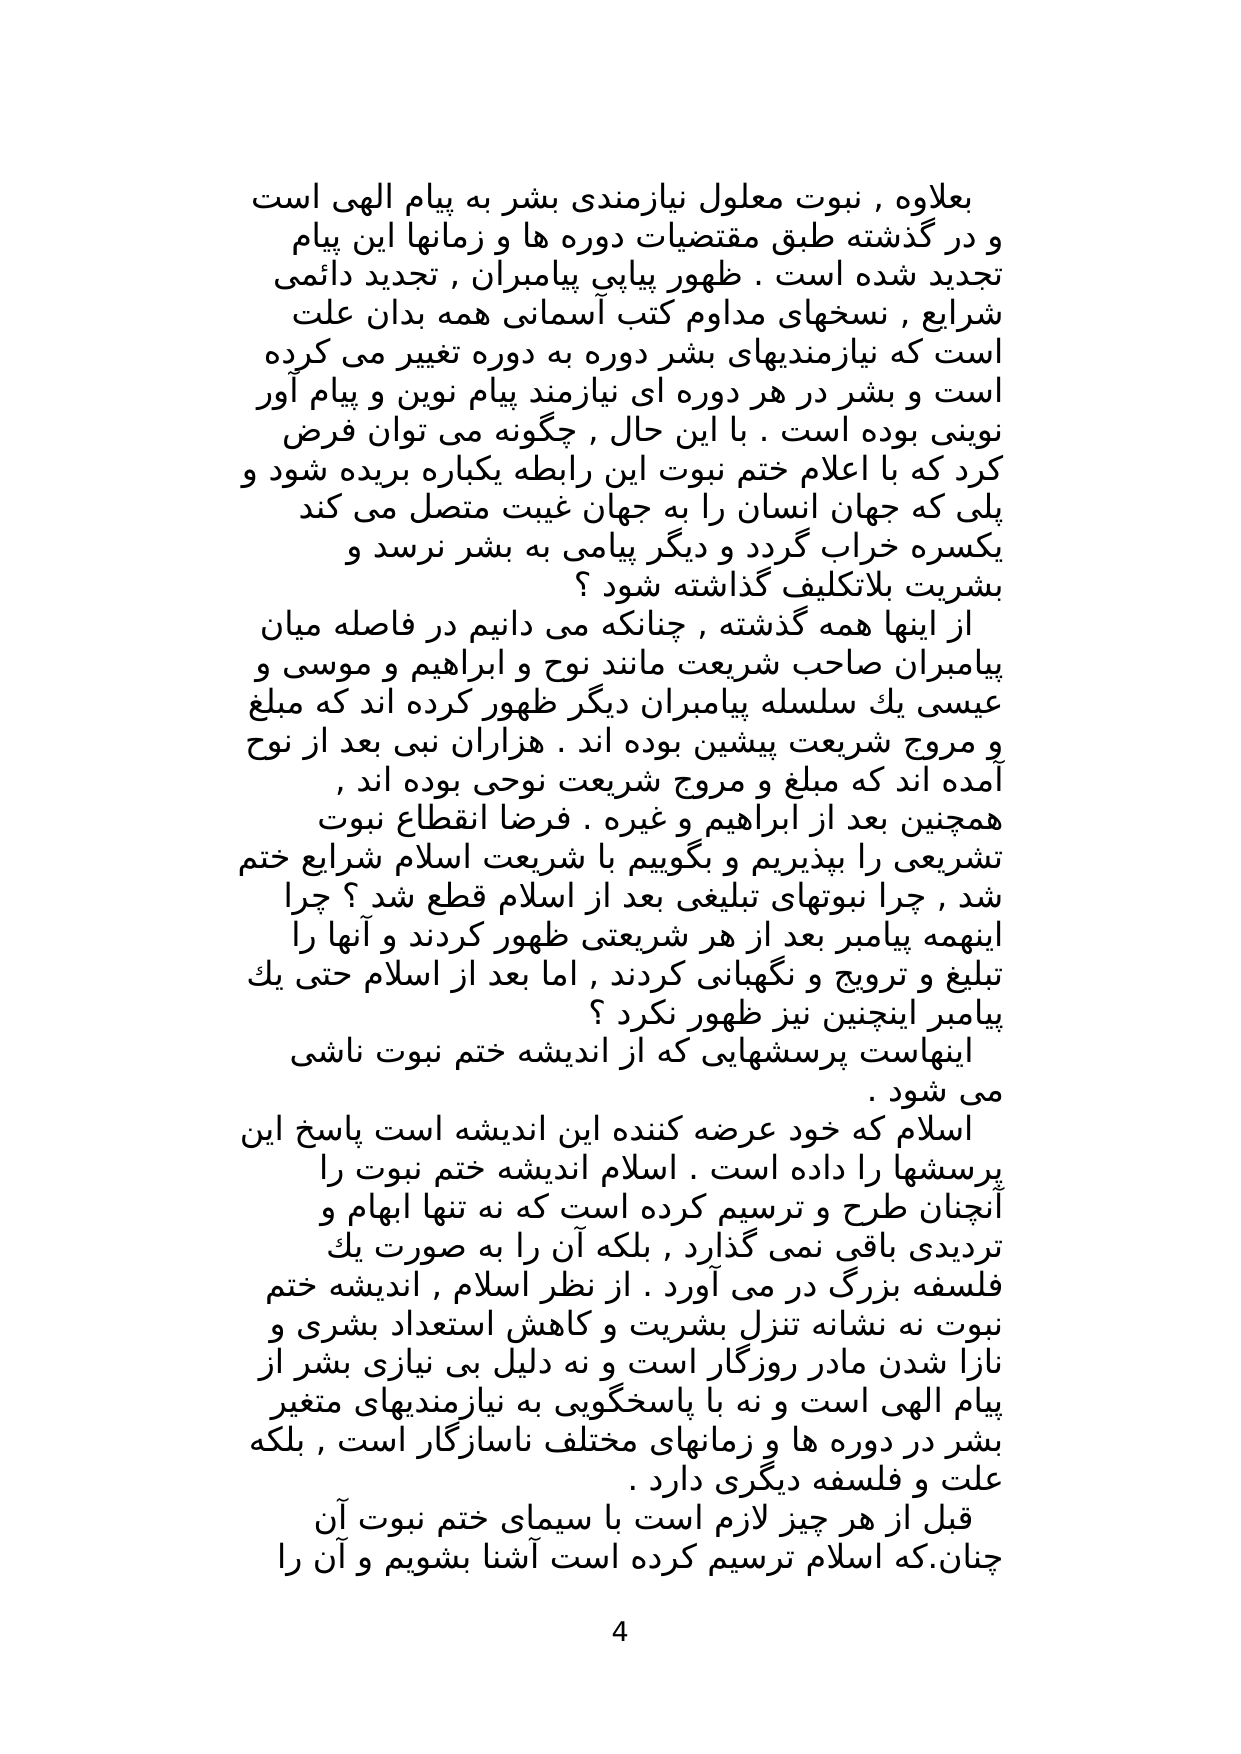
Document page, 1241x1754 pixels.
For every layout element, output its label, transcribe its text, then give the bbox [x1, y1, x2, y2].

text بعلاوه , نبوت معلول نيازمندى بشر به پيام الهى است و در گذشته طبق مقتضيات دوره ها و زمانها اين پيام تجديد شده است . ظهور پياپى پيامبران , تجديد دائمى شرايع , نسخهاى مداوم كتب آسمانى همه بدان علت است كه نيازمنديهاى بشر دوره به دوره تغيير مى كرده است و بشر در هر دوره اى نيازمند پيام نوين و پيام آور نوينى بوده است . با اين حال , چگونه مى توان فرض كرد كه با اعلام ختم نبوت اين رابطه يكباره بريده شود و پلى كه جهان انسان را به جهان غيبت متصل مى كند يكسره خراب گردد و ديگر پيامى به بشر نرسد و بشريت بلاتكليف گذاشته شود ؟ [236, 177, 1004, 604]
text از اينها همه گذشته , چنانكه مى دانيم در فاصله ميان پيامبران صاحب شريعت مانند نوح و ابراهيم و موسى و عيسى يك سلسله پيامبران ديگر ظهور كرده اند كه مبلغ و مروج شريعت پيشين بوده اند . هزاران نبى بعد از نوح آمده اند كه مبلغ و مروج شريعت نوحى بوده اند , همچنين بعد از ابراهيم و غيره . فرضا انقطاع نبوت تشريعى را بپذيريم و بگوييم با شريعت اسلام شرايع ختم شد , چرا نبوتهاى تبليغى بعد از اسلام قطع شد ؟ چرا اينهمه پيامبر بعد از هر شريعتى ظهور كردند و آنها را تبليغ و ترويج و نگهبانى كردند , اما بعد از اسلام حتى يك پيامبر اينچنين نيز ظهور نكرد ؟ [236, 604, 1004, 1032]
text اينهاست پرسشهايى كه از انديشه ختم نبوت ناشى مى شود . [236, 1032, 1004, 1110]
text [236, 1498, 1004, 1576]
text اسلام كه خود عرضه كننده اين انديشه است پاسخ اين پرسشها را داده است . اسلام انديشه ختم نبوت را آنچنان طرح و ترسيم كرده است كه نه تنها ابهام و ترديدى باقى نمى گذارد , بلكه آن را به صورت يك فلسفه بزرگ در مى آورد . از نظر اسلام , انديشه ختم نبوت نه نشانه تنزل بشريت و كاهش استعداد بشرى و نازا شدن مادر روزگار است و نه دليل بى نيازى بشر از پيام الهى است و نه با پاسخگويى به نيازمنديهاى متغير بشر در دوره ها و زمانهاى مختلف ناسازگار است , بلكه علت و فلسفه ديگرى دارد . [236, 1110, 1004, 1498]
